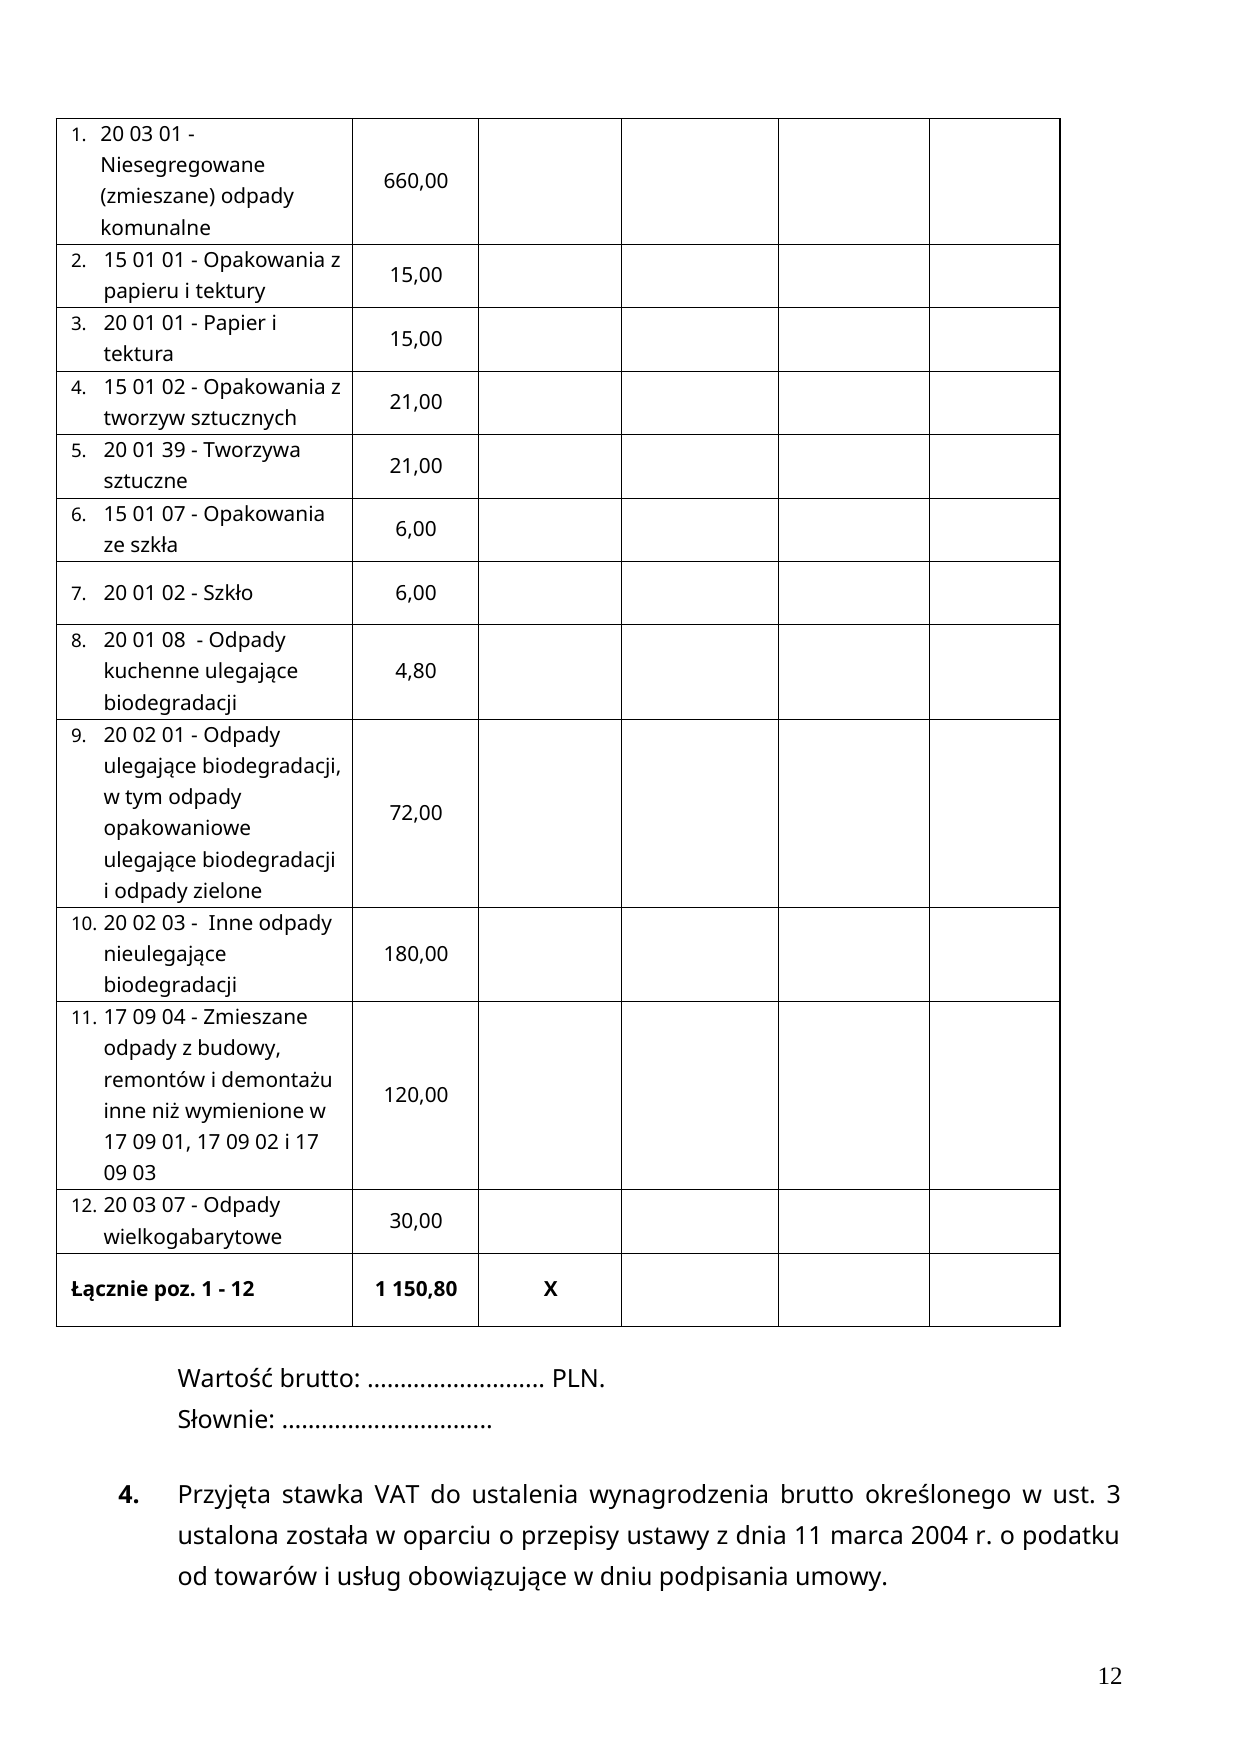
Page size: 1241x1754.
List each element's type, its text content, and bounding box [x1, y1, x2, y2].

table_cell [479, 435, 621, 497]
table_cell 4,80 [353, 625, 478, 719]
table_cell [622, 625, 778, 719]
table_cell 1 150,80 [353, 1254, 478, 1326]
table_cell 660,00 [353, 119, 478, 244]
table_cell [779, 1190, 929, 1253]
table_cell 72,00 [353, 720, 478, 907]
table_cell 20 03 07 - Odpady wielkogabarytowe [57, 1190, 352, 1253]
table_cell [779, 308, 929, 371]
table_cell 20 02 01 - Odpady ulegające biodegradacji, w tym odpady opakowaniowe ulegające biodegradacji i odpady zielone [57, 720, 352, 907]
table_cell 15,00 [353, 308, 478, 371]
table_cell 20 02 03 - Inne odpady nieulegające biodegradacji [57, 908, 352, 1001]
table_cell [622, 499, 778, 561]
table_cell 17 09 04 - Zmieszane odpady z budowy, remontów i demontażu inne niż wymienione w 17 09 01, 17 09 02 i 17 09 03 [57, 1002, 352, 1189]
table_cell 15,00 [353, 245, 478, 307]
table_cell [779, 625, 929, 719]
table_cell [930, 119, 1059, 244]
table_cell [622, 908, 778, 1001]
table_cell [930, 1190, 1059, 1253]
table_cell [779, 1002, 929, 1189]
table_cell [622, 245, 778, 307]
table_cell 6,00 [353, 499, 478, 561]
table_cell [622, 435, 778, 497]
table_cell [930, 1002, 1059, 1189]
table_cell 120,00 [353, 1002, 478, 1189]
table_cell 21,00 [353, 372, 478, 434]
table_cell [622, 1190, 778, 1253]
table_cell 20 01 01 - Papier i tektura [57, 308, 352, 371]
table_cell 20 01 39 - Tworzywa sztuczne [57, 435, 352, 497]
table_cell [930, 625, 1059, 719]
table_cell 15 01 02 - Opakowania z tworzyw sztucznych [57, 372, 352, 434]
table_cell [930, 1254, 1059, 1326]
table_cell [779, 372, 929, 434]
table_cell 30,00 [353, 1190, 478, 1253]
table_cell [930, 499, 1059, 561]
table_cell [479, 119, 621, 244]
table_cell 15 01 01 - Opakowania z papieru i tektury [57, 245, 352, 307]
table_cell [779, 245, 929, 307]
table_cell [779, 562, 929, 624]
table_cell [930, 562, 1059, 624]
table_cell [779, 720, 929, 907]
table_cell [622, 1254, 778, 1326]
table_cell 20 01 02 - Szkło [57, 562, 352, 624]
table_cell 20 01 08 - Odpady kuchenne ulegające biodegradacji [57, 625, 352, 719]
table_cell [479, 499, 621, 561]
table_cell [479, 562, 621, 624]
table_cell [779, 908, 929, 1001]
list Wartość brutto: ……………………... PLN. [118, 1361, 1122, 1395]
table_cell [479, 245, 621, 307]
table_cell [930, 435, 1059, 497]
table_cell [930, 908, 1059, 1001]
table_cell [622, 562, 778, 624]
table_cell [622, 119, 778, 244]
table_cell [779, 1254, 929, 1326]
table_cell [479, 1190, 621, 1253]
table_cell 6,00 [353, 562, 478, 624]
table_cell 15 01 07 - Opakowania ze szkła [57, 499, 352, 561]
table_cell [930, 245, 1059, 307]
table_cell [622, 308, 778, 371]
table_cell 180,00 [353, 908, 478, 1001]
table_cell [479, 720, 621, 907]
table_cell [479, 1002, 621, 1189]
table_cell [622, 720, 778, 907]
table_cell [930, 308, 1059, 371]
table_cell 20 03 01 - Niesegregowane (zmieszane) odpady komunalne [57, 119, 352, 244]
list Przyjęta stawka VAT do ustalenia wynagrodzenia brutto określonego w ust. 3 ustalona została w oparciu o przepisy ustawy z dnia 11 marca 2004 r. o podatku od towarów i usług obowiązujące w dniu podpisania umowy. [118, 1477, 1122, 1592]
table_cell [479, 625, 621, 719]
table_cell [930, 372, 1059, 434]
table_cell X [479, 1254, 621, 1326]
table_cell [479, 908, 621, 1001]
table_cell Łącznie poz. 1 - 12 [57, 1254, 352, 1326]
table_cell [779, 499, 929, 561]
table_cell [479, 308, 621, 371]
table_cell [622, 372, 778, 434]
table_cell [479, 372, 621, 434]
list Słownie: ……………………..…... [118, 1402, 1122, 1436]
table_cell [622, 1002, 778, 1189]
table_cell [779, 435, 929, 497]
table_cell 21,00 [353, 435, 478, 497]
table_cell [930, 720, 1059, 907]
table_cell [779, 119, 929, 244]
